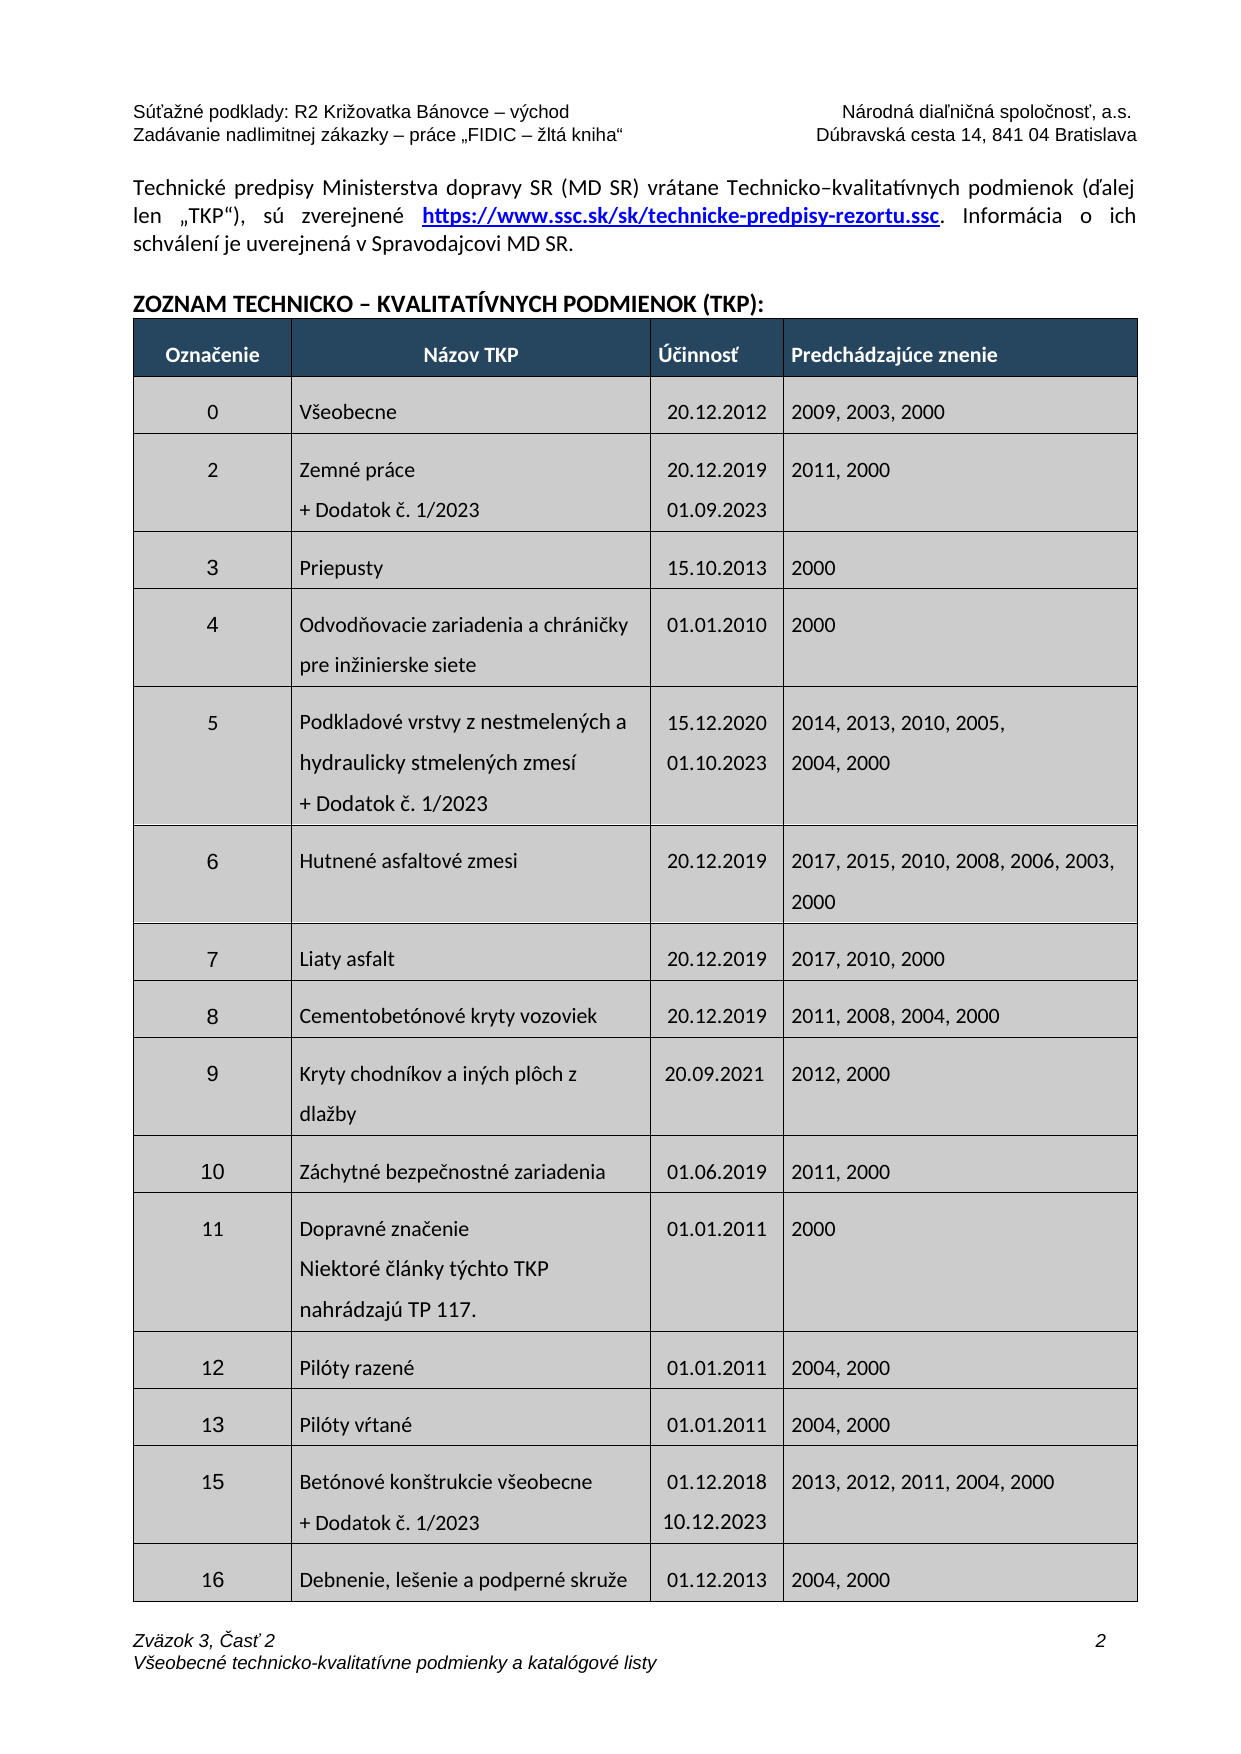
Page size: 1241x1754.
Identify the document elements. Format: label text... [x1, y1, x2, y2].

table_cell 2011, 2000 [784, 434, 1137, 531]
table_cell 2011, 2000 [784, 1136, 1137, 1192]
table_cell 4 [134, 589, 291, 686]
table_cell 8 [134, 981, 291, 1037]
table_cell 01.12.2013 [651, 1544, 783, 1601]
table_cell 15.12.2020 01.10.2023 [651, 687, 783, 824]
table_cell 2011, 2008, 2004, 2000 [784, 981, 1137, 1037]
table_cell 11 [134, 1193, 291, 1331]
table_cell 01.01.2011 [651, 1389, 783, 1445]
table_cell 01.12.2018 10.12.2023 [651, 1446, 783, 1543]
table_cell Zemné práce + Dodatok č. 1/2023 [292, 434, 650, 531]
table_cell Hutnené asfaltové zmesi [292, 826, 650, 922]
table_cell Debnenie, lešenie a podperné skruže [292, 1544, 650, 1601]
table_cell 2009, 2003, 2000 [784, 377, 1137, 433]
table_cell 20.12.2019 [651, 826, 783, 922]
table_cell Všeobecne [292, 377, 650, 433]
table_cell 2 [134, 434, 291, 531]
table_cell 6 [134, 826, 291, 922]
table_cell 10 [134, 1136, 291, 1192]
table_cell 01.01.2011 [651, 1193, 783, 1331]
table_cell Pilóty razené [292, 1332, 650, 1388]
table_cell 16 [134, 1544, 291, 1601]
table_cell Kryty chodníkov a iných plôch z dlažby [292, 1038, 650, 1135]
table_cell 2014, 2013, 2010, 2005, 2004, 2000 [784, 687, 1137, 824]
table_cell Betónové konštrukcie všeobecne + Dodatok č. 1/2023 [292, 1446, 650, 1543]
table_cell 2000 [784, 532, 1137, 588]
table_cell 15 [134, 1446, 291, 1543]
table_cell 01.01.2010 [651, 589, 783, 686]
table_cell Dopravné značenie Niektoré články týchto TKP nahrádzajú TP 117. [292, 1193, 650, 1331]
table_cell 2012, 2000 [784, 1038, 1137, 1135]
table_header Názov TKP [292, 319, 650, 376]
table_cell Priepusty [292, 532, 650, 588]
table_cell 2004, 2000 [784, 1389, 1137, 1445]
table_cell 20.12.2019 [651, 981, 783, 1037]
table_cell 2017, 2015, 2010, 2008, 2006, 2003, 2000 [784, 826, 1137, 922]
table_cell Záchytné bezpečnostné zariadenia [292, 1136, 650, 1192]
table_cell Cementobetónové kryty vozoviek [292, 981, 650, 1037]
table_cell Pilóty vŕtané [292, 1389, 650, 1445]
table_cell 13 [134, 1389, 291, 1445]
table_cell Podkladové vrstvy z nestmelených a hydraulicky stmelených zmesí + Dodatok č. 1/2023 [292, 687, 650, 824]
table_cell 5 [134, 687, 291, 824]
table_cell 01.06.2019 [651, 1136, 783, 1192]
table_cell Odvodňovacie zariadenia a chráničky pre inžinierske siete [292, 589, 650, 686]
text zoznam technicko – kvalitatívnych podmienok (TKP): [133, 288, 1137, 318]
table_cell 2004, 2000 [784, 1544, 1137, 1601]
table_cell 2013, 2012, 2011, 2004, 2000 [784, 1446, 1137, 1543]
table_cell 0 [134, 377, 291, 433]
table_cell 2000 [784, 1193, 1137, 1331]
table_cell 9 [134, 1038, 291, 1135]
table_header Označenie [134, 319, 291, 376]
table_cell 20.12.2019 01.09.2023 [651, 434, 783, 531]
table_cell 2017, 2010, 2000 [784, 924, 1137, 980]
table_header Účinnosť [651, 319, 783, 376]
text Technické predpisy Ministerstva dopravy SR (MD SR) vrátane Technicko–kvalitatívnych podmienok (ďalej len „TKP“), sú zverejnené https://www.ssc.sk/sk/technicke-predpisy-rezortu.ssc. Informácia o ich schválení je uverejnená v Spravodajcovi MD SR. [133, 173, 1137, 257]
table_cell 7 [134, 924, 291, 980]
table_cell 15.10.2013 [651, 532, 783, 588]
table_cell Liaty asfalt [292, 924, 650, 980]
table_cell 2004, 2000 [784, 1332, 1137, 1388]
table_cell 20.12.2012 [651, 377, 783, 433]
table_cell 20.12.2019 [651, 924, 783, 980]
table_cell 01.01.2011 [651, 1332, 783, 1388]
table_cell 2000 [784, 589, 1137, 686]
table_header Predchádzajúce znenie [784, 319, 1137, 376]
table_cell 3 [134, 532, 291, 588]
table_cell 12 [134, 1332, 291, 1388]
table_cell 20.09.2021 [651, 1038, 783, 1135]
